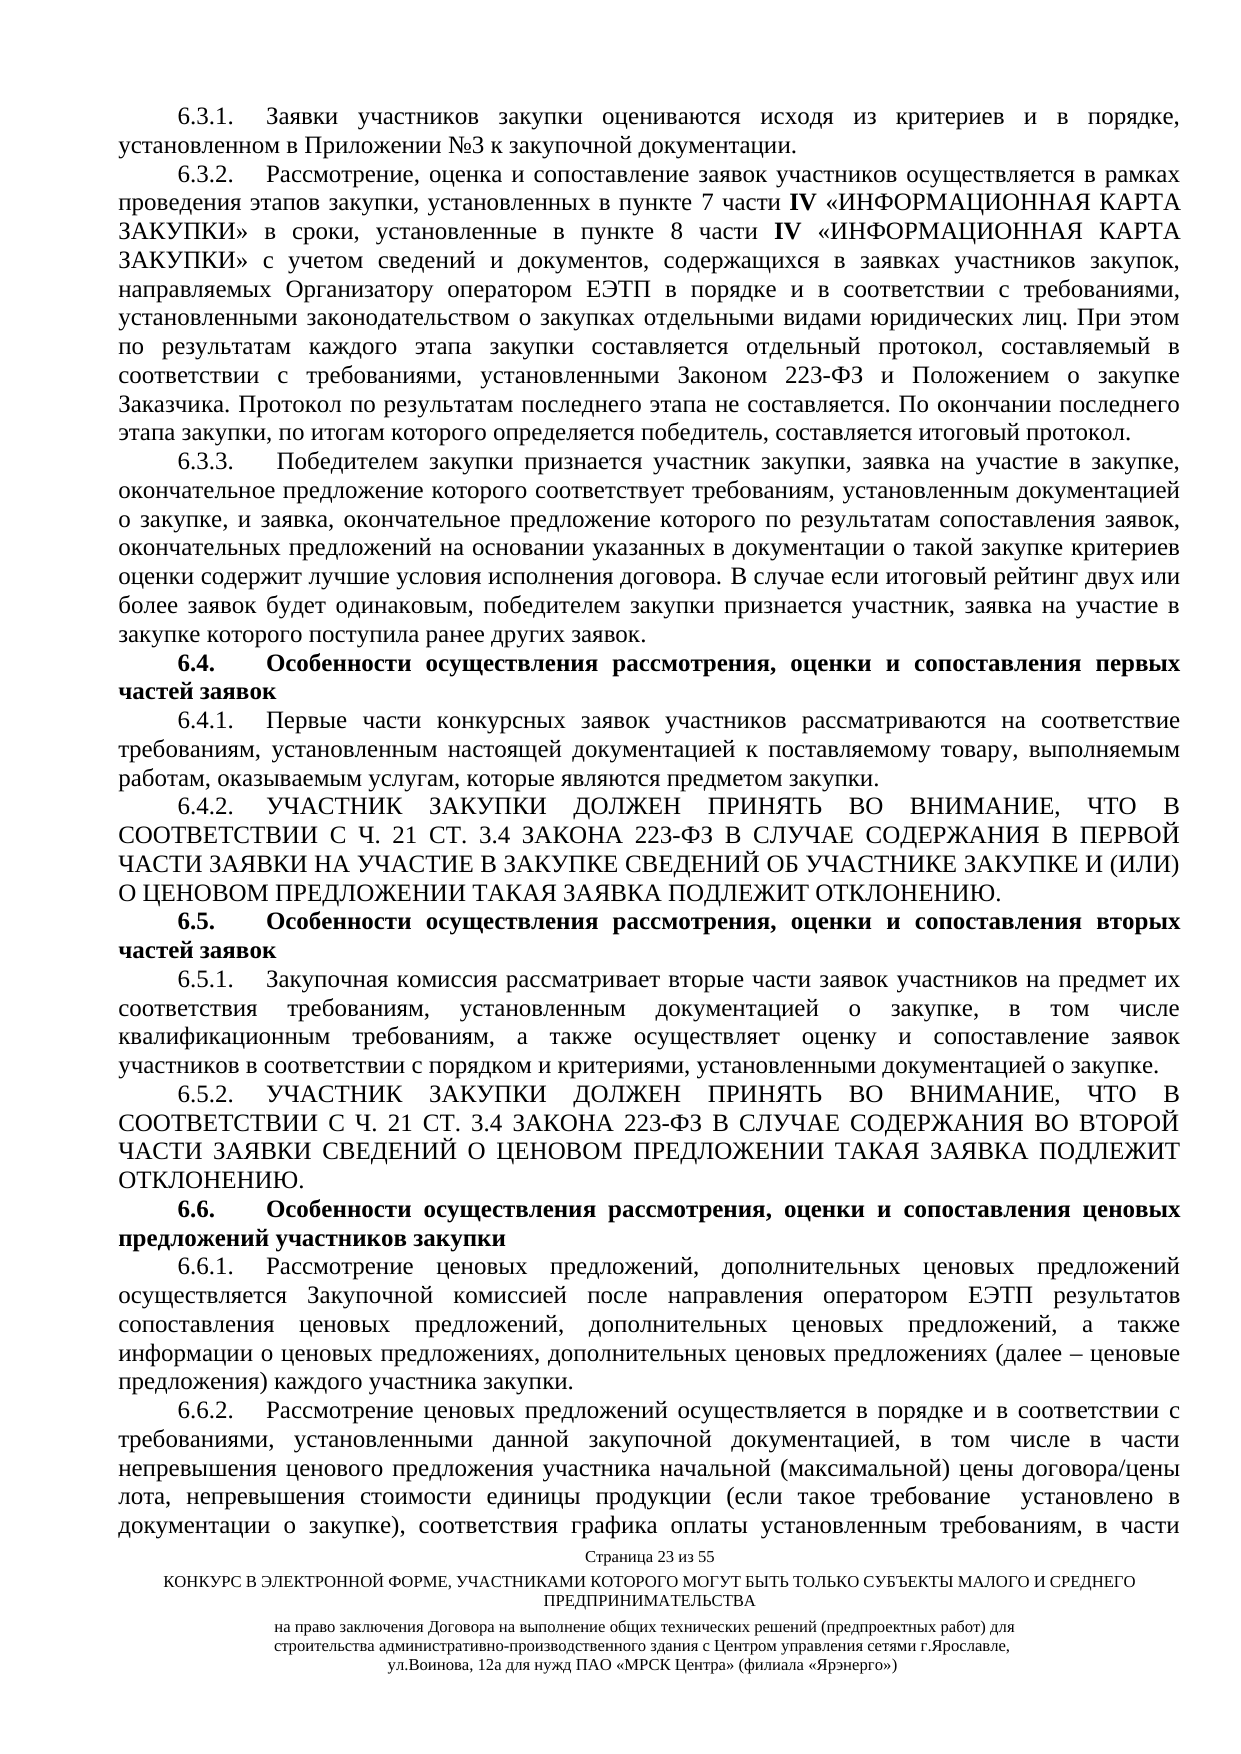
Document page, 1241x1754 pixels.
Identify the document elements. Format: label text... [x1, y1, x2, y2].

subtitle Победителем закупки признается участник закупки, заявка на участие в закупке, окончательное предложение которого соответствует требованиям, установленным документацией о закупке, и заявка, окончательное предложение которого по результатам сопоставления заявок, окончательных предложений на основании указанных в документации о такой закупке критериев оценки содержит лучшие условия исполнения договора. В случае если итоговый рейтинг двух или более заявок будет одинаковым, победителем закупки признается участник, заявка на участие в закупке которого поступила ранее других заявок. [118, 446, 1181, 648]
subtitle УЧАСТНИК ЗАКУПКИ ДОЛЖЕН ПРИНЯТЬ ВО ВНИМАНИЕ, ЧТО В СООТВЕТСТВИИ С Ч. 21 СТ. 3.4 ЗАКОНА 223-ФЗ В СЛУЧАЕ СОДЕРЖАНИЯ ВО ВТОРОЙ ЧАСТИ ЗАЯВКИ СВЕДЕНИЙ О ЦЕНОВОМ ПРЕДЛОЖЕНИИ ТАКАЯ ЗАЯВКА ПОДЛЕЖИТ ОТКЛОНЕНИЮ. [118, 1079, 1181, 1194]
subtitle Рассмотрение, оценка и сопоставление заявок участников осуществляется в рамках проведения этапов закупки, установленных в пункте 7 части IV «ИНФОРМАЦИОННАЯ КАРТА ЗАКУПКИ» в сроки, установленные в пункте 8 части IV «ИНФОРМАЦИОННАЯ КАРТА ЗАКУПКИ» с учетом сведений и документов, содержащихся в заявках участников закупок, направляемых Организатору оператором ЕЭТП в порядке и в соответствии с требованиями, установленными законодательством о закупках отдельными видами юридических лиц. При этом по результатам каждого этапа закупки составляется отдельный протокол, составляемый в соответствии с требованиями, установленными Законом 223-ФЗ и Положением о закупке Заказчика. Протокол по результатам последнего этапа не составляется. По окончании последнего этапа закупки, по итогам которого определяется победитель, составляется итоговый протокол. [118, 159, 1181, 446]
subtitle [118, 1395, 1181, 1539]
subtitle УЧАСТНИК ЗАКУПКИ ДОЛЖЕН ПРИНЯТЬ ВО ВНИМАНИЕ, ЧТО В СООТВЕТСТВИИ С Ч. 21 СТ. 3.4 ЗАКОНА 223-ФЗ В СЛУЧАЕ СОДЕРЖАНИЯ В ПЕРВОЙ ЧАСТИ ЗАЯВКИ НА УЧАСТИЕ В ЗАКУПКЕ СВЕДЕНИЙ ОБ УЧАСТНИКЕ ЗАКУПКЕ И (ИЛИ) О ЦЕНОВОМ ПРЕДЛОЖЕНИИ ТАКАЯ ЗАЯВКА ПОДЛЕЖИТ ОТКЛОНЕНИЮ. [118, 791, 1181, 906]
subtitle Рассмотрение ценовых предложений, дополнительных ценовых предложений осуществляется Закупочной комиссией после направления оператором ЕЭТП результатов сопоставления ценовых предложений, дополнительных ценовых предложений, а также информации о ценовых предложениях, дополнительных ценовых предложениях (далее – ценовые предложения) каждого участника закупки. [118, 1251, 1181, 1395]
subtitle Особенности осуществления рассмотрения, оценки и сопоставления вторых частей заявок [118, 906, 1181, 964]
subtitle Закупочная комиссия рассматривает вторые части заявок участников на предмет их соответствия требованиям, установленным документацией о закупке, в том числе квалификационным требованиям, а также осуществляет оценку и сопоставление заявок участников в соответствии с порядком и критериями, установленными документацией о закупке. [118, 964, 1181, 1079]
subtitle Первые части конкурсных заявок участников рассматриваются на соответствие требованиям, установленным настоящей документацией к поставляемому товару, выполняемым работам, оказываемым услугам, которые являются предметом закупки. [118, 705, 1181, 791]
subtitle Заявки участников закупки оцениваются исходя из критериев и в порядке, установленном в Приложении №3 к закупочной документации. [118, 101, 1181, 159]
subtitle Особенности осуществления рассмотрения, оценки и сопоставления ценовых предложений участников закупки [118, 1194, 1181, 1251]
subtitle Особенности осуществления рассмотрения, оценки и сопоставления первых частей заявок [118, 648, 1181, 705]
